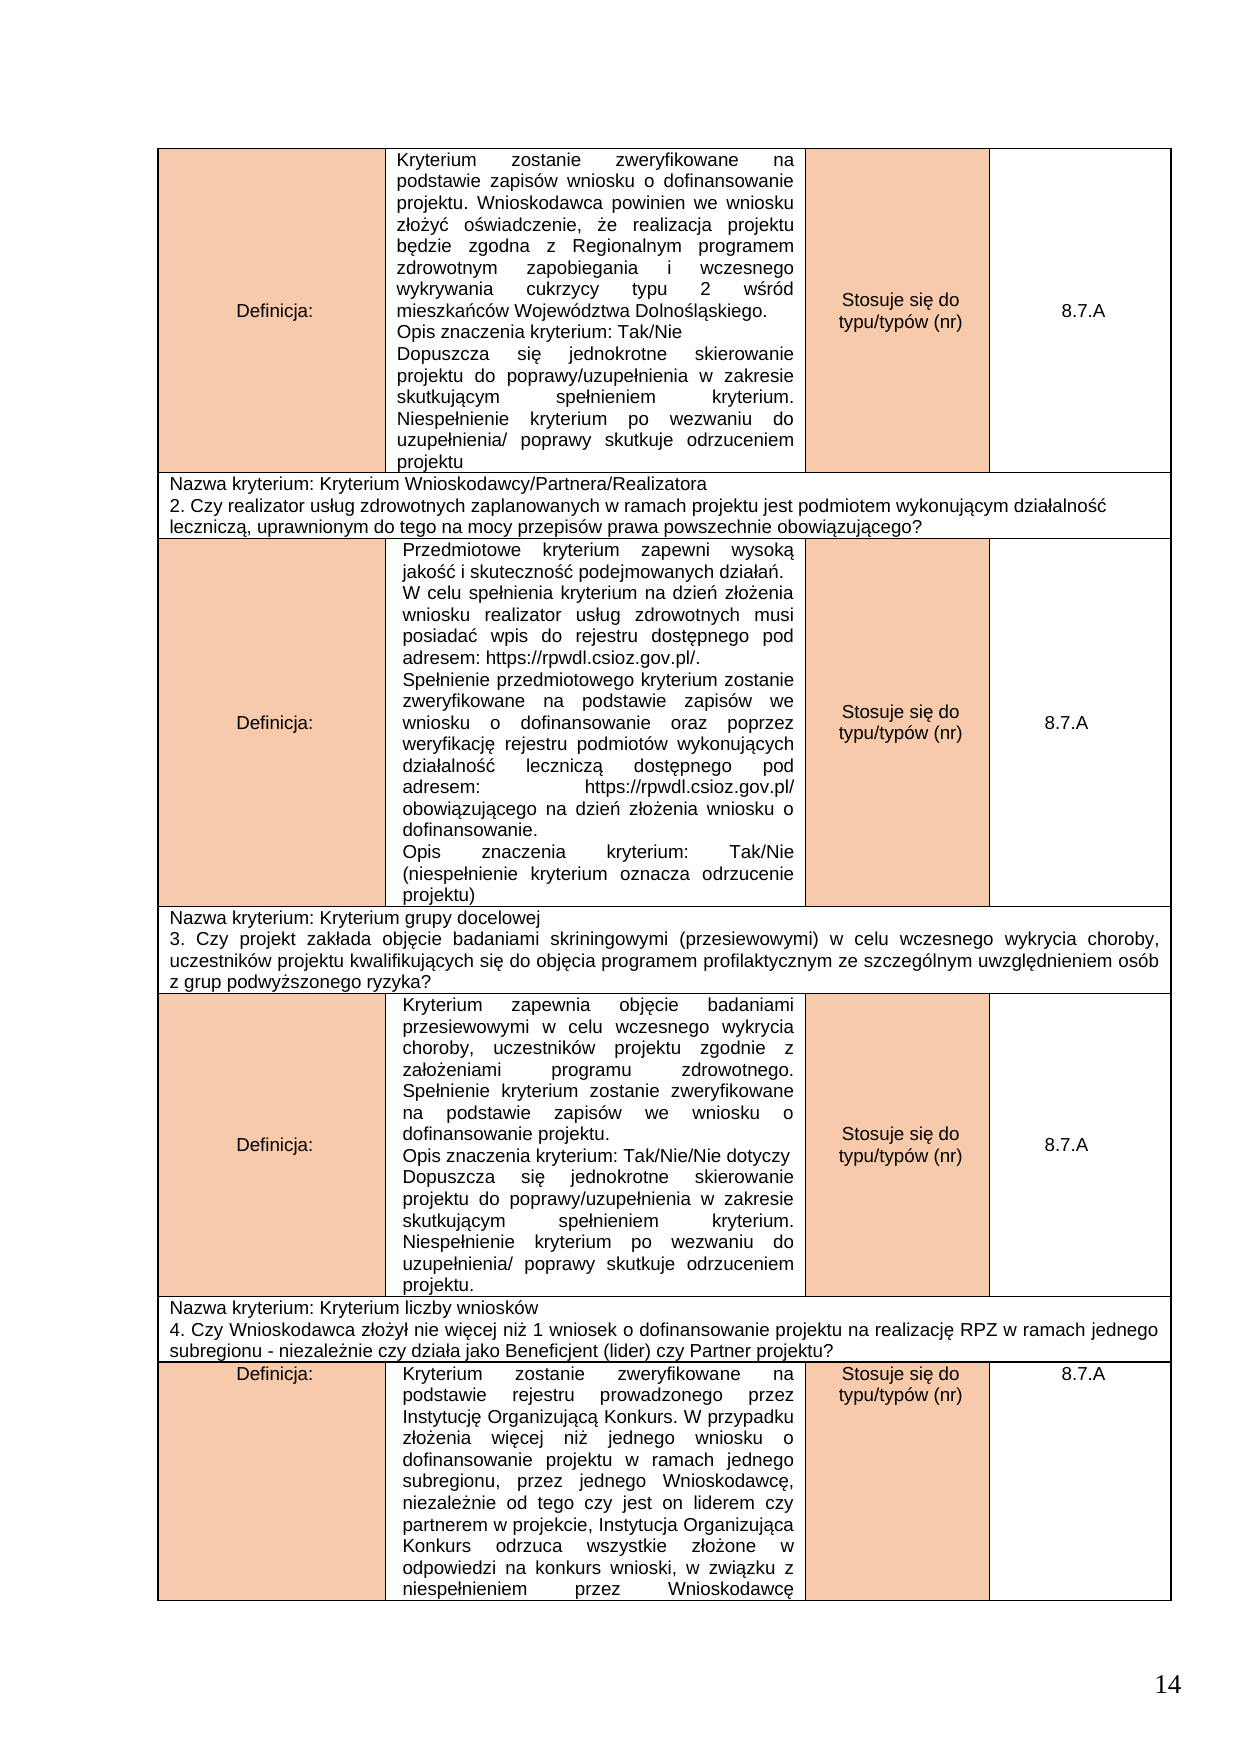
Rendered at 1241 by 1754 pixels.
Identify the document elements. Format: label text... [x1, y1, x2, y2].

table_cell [806, 1363, 989, 1600]
table_cell Kryterium zostanie zweryfikowane na podstawie zapisów wniosku o dofinansowanie projektu. Wnioskodawca powinien we wniosku złożyć oświadczenie, że realizacja projektu będzie zgodna z Regionalnym programem zdrowotnym zapobiegania i wczesnego wykrywania cukrzycy typu 2 wśród mieszkańców Województwa Dolnośląskiego. Opis znaczenia kryterium: Tak/Nie Dopuszcza się jednokrotne skierowanie projektu do poprawy/uzupełnienia w zakresie skutkującym spełnieniem kryterium. Niespełnienie kryterium po wezwaniu do uzupełnienia/ poprawy skutkuje odrzuceniem projektu [386, 149, 805, 472]
table_cell Stosuje się do typu/typów (nr) [806, 539, 989, 906]
table_cell Nazwa kryterium: Kryterium liczby wniosków 4. Czy Wnioskodawca złożył nie więcej niż 1 wniosek o dofinansowanie projektu na realizację RPZ w ramach jednego subregionu - niezależnie czy działa jako Beneficjent (lider) czy Partner projektu? [159, 1297, 1170, 1361]
table_cell Przedmiotowe kryterium zapewni wysoką jakość i skuteczność podejmowanych działań. W celu spełnienia kryterium na dzień złożenia wniosku realizator usług zdrowotnych musi posiadać wpis do rejestru dostępnego pod adresem: https://rpwdl.csioz.gov.pl/. Spełnienie przedmiotowego kryterium zostanie zweryfikowane na podstawie zapisów we wniosku o dofinansowanie oraz poprzez weryfikację rejestru podmiotów wykonujących działalność leczniczą dostępnego pod adresem: https://rpwdl.csioz.gov.pl/ obowiązującego na dzień złożenia wniosku o dofinansowanie. Opis znaczenia kryterium: Tak/Nie (niespełnienie kryterium oznacza odrzucenie projektu) [386, 539, 805, 906]
table_cell Stosuje się do typu/typów (nr) [806, 994, 989, 1296]
table_cell Definicja: [159, 994, 385, 1296]
table_cell Definicja: [159, 1363, 385, 1600]
table_cell Definicja: [159, 149, 385, 472]
table_cell 8.7.A [990, 1363, 1170, 1600]
table_cell Definicja: [159, 539, 385, 906]
table_cell 8.7.A [990, 994, 1170, 1296]
table_cell 8.7.A [990, 539, 1170, 906]
table_cell Nazwa kryterium: Kryterium grupy docelowej 3. Czy projekt zakłada objęcie badaniami skriningowymi (przesiewowymi) w celu wczesnego wykrycia choroby, uczestników projektu kwalifikujących się do objęcia programem profilaktycznym ze szczególnym uwzględnieniem osób z grup podwyższonego ryzyka? [159, 907, 1170, 993]
table_cell Nazwa kryterium: Kryterium Wnioskodawcy/Partnera/Realizatora 2. Czy realizator usług zdrowotnych zaplanowanych w ramach projektu jest podmiotem wykonującym działalność leczniczą, uprawnionym do tego na mocy przepisów prawa powszechnie obowiązującego? [159, 473, 1170, 538]
table_cell Kryterium zapewnia objęcie badaniami przesiewowymi w celu wczesnego wykrycia choroby, uczestników projektu zgodnie z założeniami programu zdrowotnego. Spełnienie kryterium zostanie zweryfikowane na podstawie zapisów we wniosku o dofinansowanie projektu. Opis znaczenia kryterium: Tak/Nie/Nie dotyczy Dopuszcza się jednokrotne skierowanie projektu do poprawy/uzupełnienia w zakresie skutkującym spełnieniem kryterium. Niespełnienie kryterium po wezwaniu do uzupełnienia/ poprawy skutkuje odrzuceniem projektu. [386, 994, 805, 1296]
table_cell 8.7.A [990, 149, 1170, 472]
table_cell Stosuje się do typu/typów (nr) [806, 149, 989, 472]
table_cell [386, 1363, 805, 1600]
